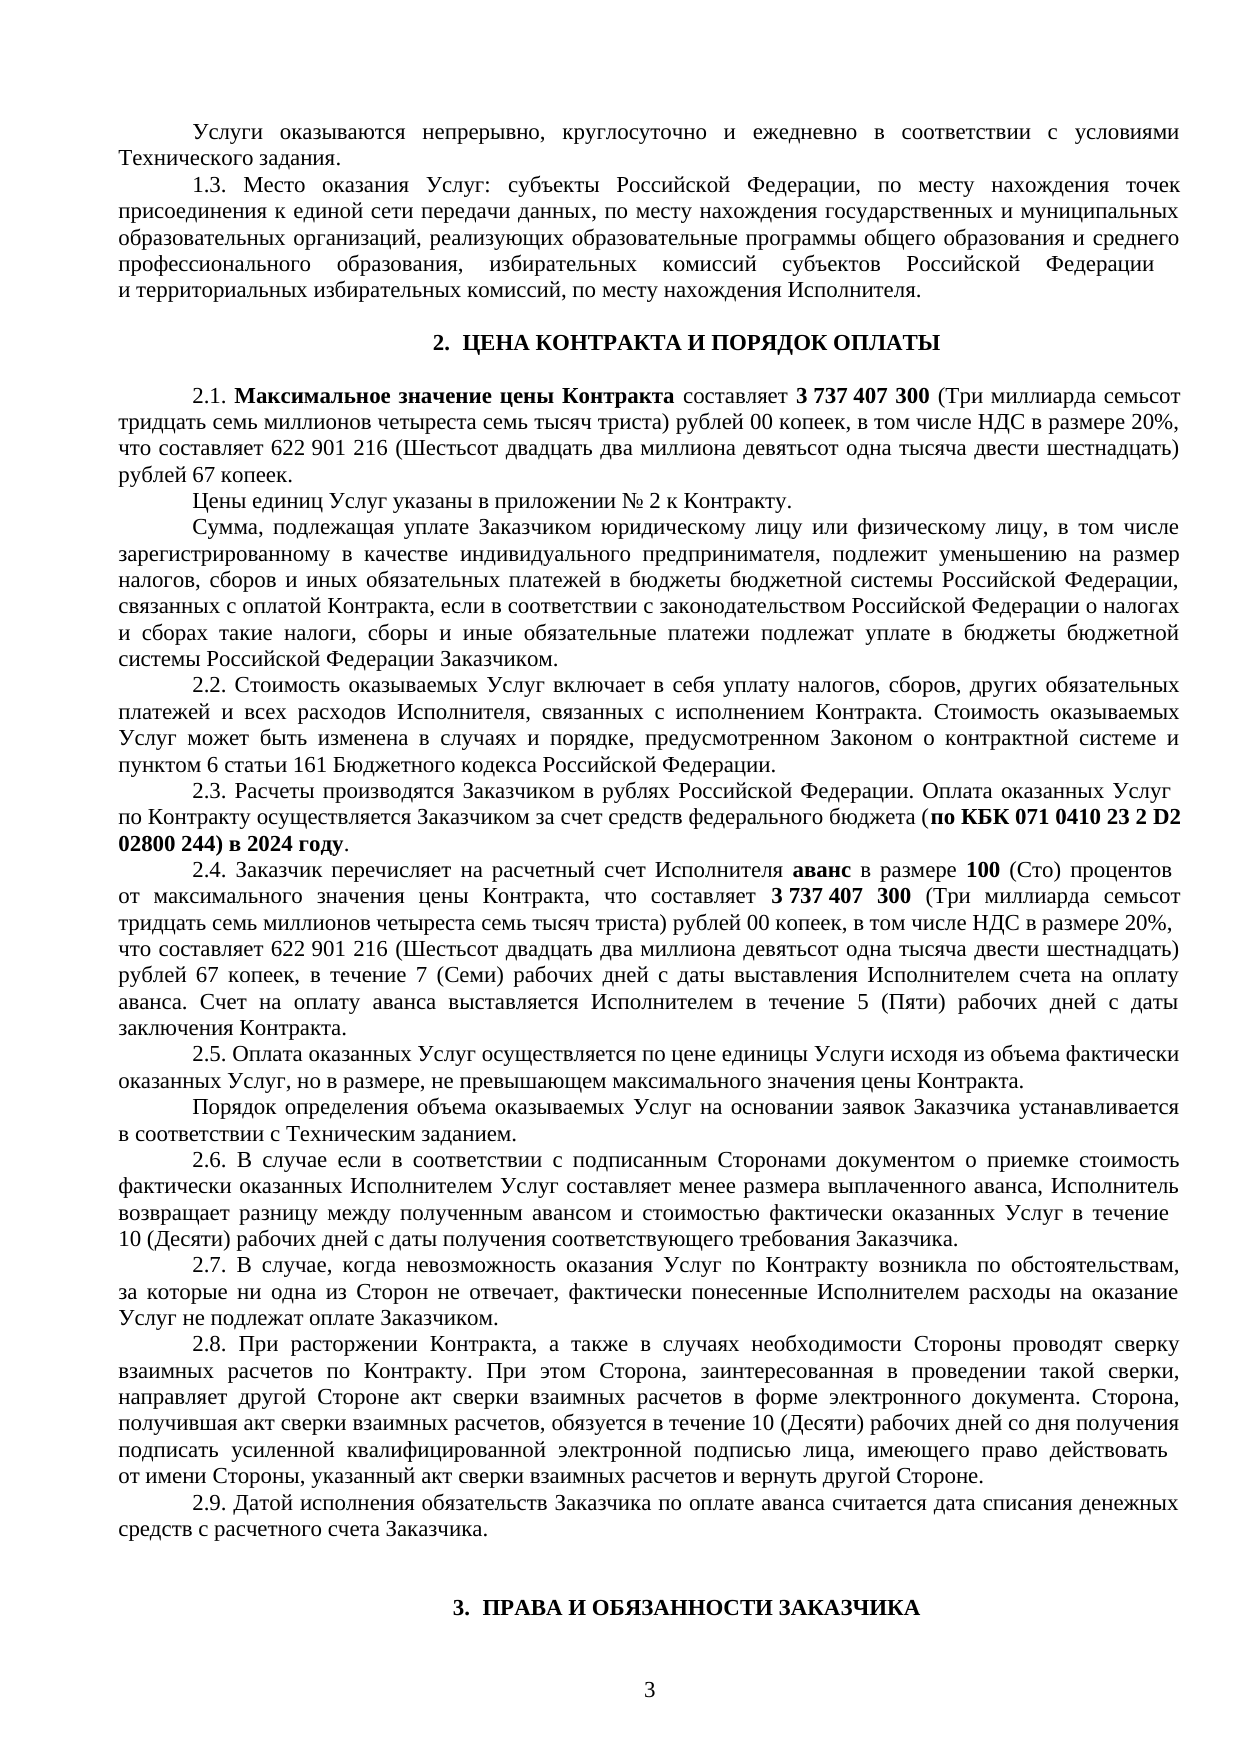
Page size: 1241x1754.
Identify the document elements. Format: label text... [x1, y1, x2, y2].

text 1.3. Место оказания Услуг: субъекты Российской Федерации, по месту нахождения точек присоединения к единой сети передачи данных, по месту нахождения государственных и муниципальных образовательных организаций, реализующих образовательные программы общего образования и среднего профессионального образования, избирательных комиссий субъектов Российской Федерации и территориальных избирательных комиссий, по месту нахождения Исполнителя. [118, 171, 1181, 303]
text 2.9. Датой исполнения обязательств Заказчика по оплате аванса считается дата списания денежных средств с расчетного счета Заказчика. [118, 1488, 1181, 1541]
text 2.4. Заказчик перечисляет на расчетный счет Исполнителя аванс в размере 100 (Сто) процентов от максимального значения цены Контракта, что составляет 3 737 407 300 (Три миллиарда семьсот тридцать семь миллионов четыреста семь тысяч триста) рублей 00 копеек, в том числе НДС в размере 20%, что составляет 622 901 216 (Шестьсот двадцать два миллиона девятьсот одна тысяча двести шестнадцать) рублей 67 копеек, в течение 7 (Семи) рабочих дней с даты выставления Исполнителем счета на оплату аванса. Счет на оплату аванса выставляется Исполнителем в течение 5 (Пяти) рабочих дней с даты заключения Контракта. [118, 856, 1181, 1041]
text Порядок определения объема оказываемых Услуг на основании заявок Заказчика устанавливается в соответствии с Техническим заданием. [118, 1093, 1181, 1146]
text 2.8. При расторжении Контракта, а также в случаях необходимости Стороны проводят сверку взаимных расчетов по Контракту. При этом Сторона, заинтересованная в проведении такой сверки, направляет другой Стороне акт сверки взаимных расчетов в форме электронного документа. Сторона, получившая акт сверки взаимных расчетов, обязуется в течение 10 (Десяти) рабочих дней со дня получения подписать усиленной квалифицированной электронной подписью лица, имеющего право действовать от имени Стороны, указанный акт сверки взаимных расчетов и вернуть другой Стороне. [118, 1330, 1181, 1488]
text Услуги оказываются непрерывно, круглосуточно и ежедневно в соответствии с условиями Технического задания. [118, 118, 1181, 171]
list ЦЕНА КОНТРАКТА И ПОРЯДОК ОПЛАТЫ [192, 329, 1181, 355]
text 2.2. Стоимость оказываемых Услуг включает в себя уплату налогов, сборов, других обязательных платежей и всех расходов Исполнителя, связанных с исполнением Контракта. Стоимость оказываемых Услуг может быть изменена в случаях и порядке, предусмотренном Законом о контрактной системе и пунктом 6 статьи 161 Бюджетного кодекса Российской Федерации. [118, 672, 1181, 777]
text Цены единиц Услуг указаны в приложении № 2 к Контракту. [118, 487, 1181, 513]
text 2.3. Расчеты производятся Заказчиком в рублях Российской Федерации. Оплата оказанных Услуг по Контракту осуществляется Заказчиком за счет средств федерального бюджета (по КБК 071 0410 23 2 D2 02800 244) в 2024 году. [118, 777, 1181, 856]
text 2.6. В случае если в соответствии с подписанным Сторонами документом о приемке стоимость фактически оказанных Исполнителем Услуг составляет менее размера выплаченного аванса, Исполнитель возвращает разницу между полученным авансом и стоимостью фактически оказанных Услуг в течение 10 (Десяти) рабочих дней с даты получения соответствующего требования Заказчика. [118, 1146, 1181, 1251]
text Сумма, подлежащая уплате Заказчиком юридическому лицу или физическому лицу, в том числе зарегистрированному в качестве индивидуального предпринимателя, подлежит уменьшению на размер налогов, сборов и иных обязательных платежей в бюджеты бюджетной системы Российской Федерации, связанных с оплатой Контракта, если в соответствии с законодательством Российской Федерации о налогах и сборах такие налоги, сборы и иные обязательные платежи подлежат уплате в бюджеты бюджетной системы Российской Федерации Заказчиком. [118, 513, 1181, 672]
text 2.5. Оплата оказанных Услуг осуществляется по цене единицы Услуги исходя из объема фактически оказанных Услуг, но в размере, не превышающем максимального значения цены Контракта. [118, 1041, 1181, 1093]
text 2.7. В случае, когда невозможность оказания Услуг по Контракту возникла по обстоятельствам, за которые ни одна из Сторон не отвечает, фактически понесенные Исполнителем расходы на оказание Услуг не подлежат оплате Заказчиком. [118, 1251, 1181, 1330]
text 2.1. Максимальное значение цены Контракта составляет 3 737 407 300 (Три миллиарда семьсот тридцать семь миллионов четыреста семь тысяч триста) рублей 00 копеек, в том числе НДС в размере 20%, что составляет 622 901 216 (Шестьсот двадцать два миллиона девятьсот одна тысяча двести шестнадцать) рублей 67 копеек. [118, 382, 1181, 487]
list ПРАВА И ОБЯЗАННОСТИ ЗАКАЗЧИКА [192, 1594, 1181, 1620]
